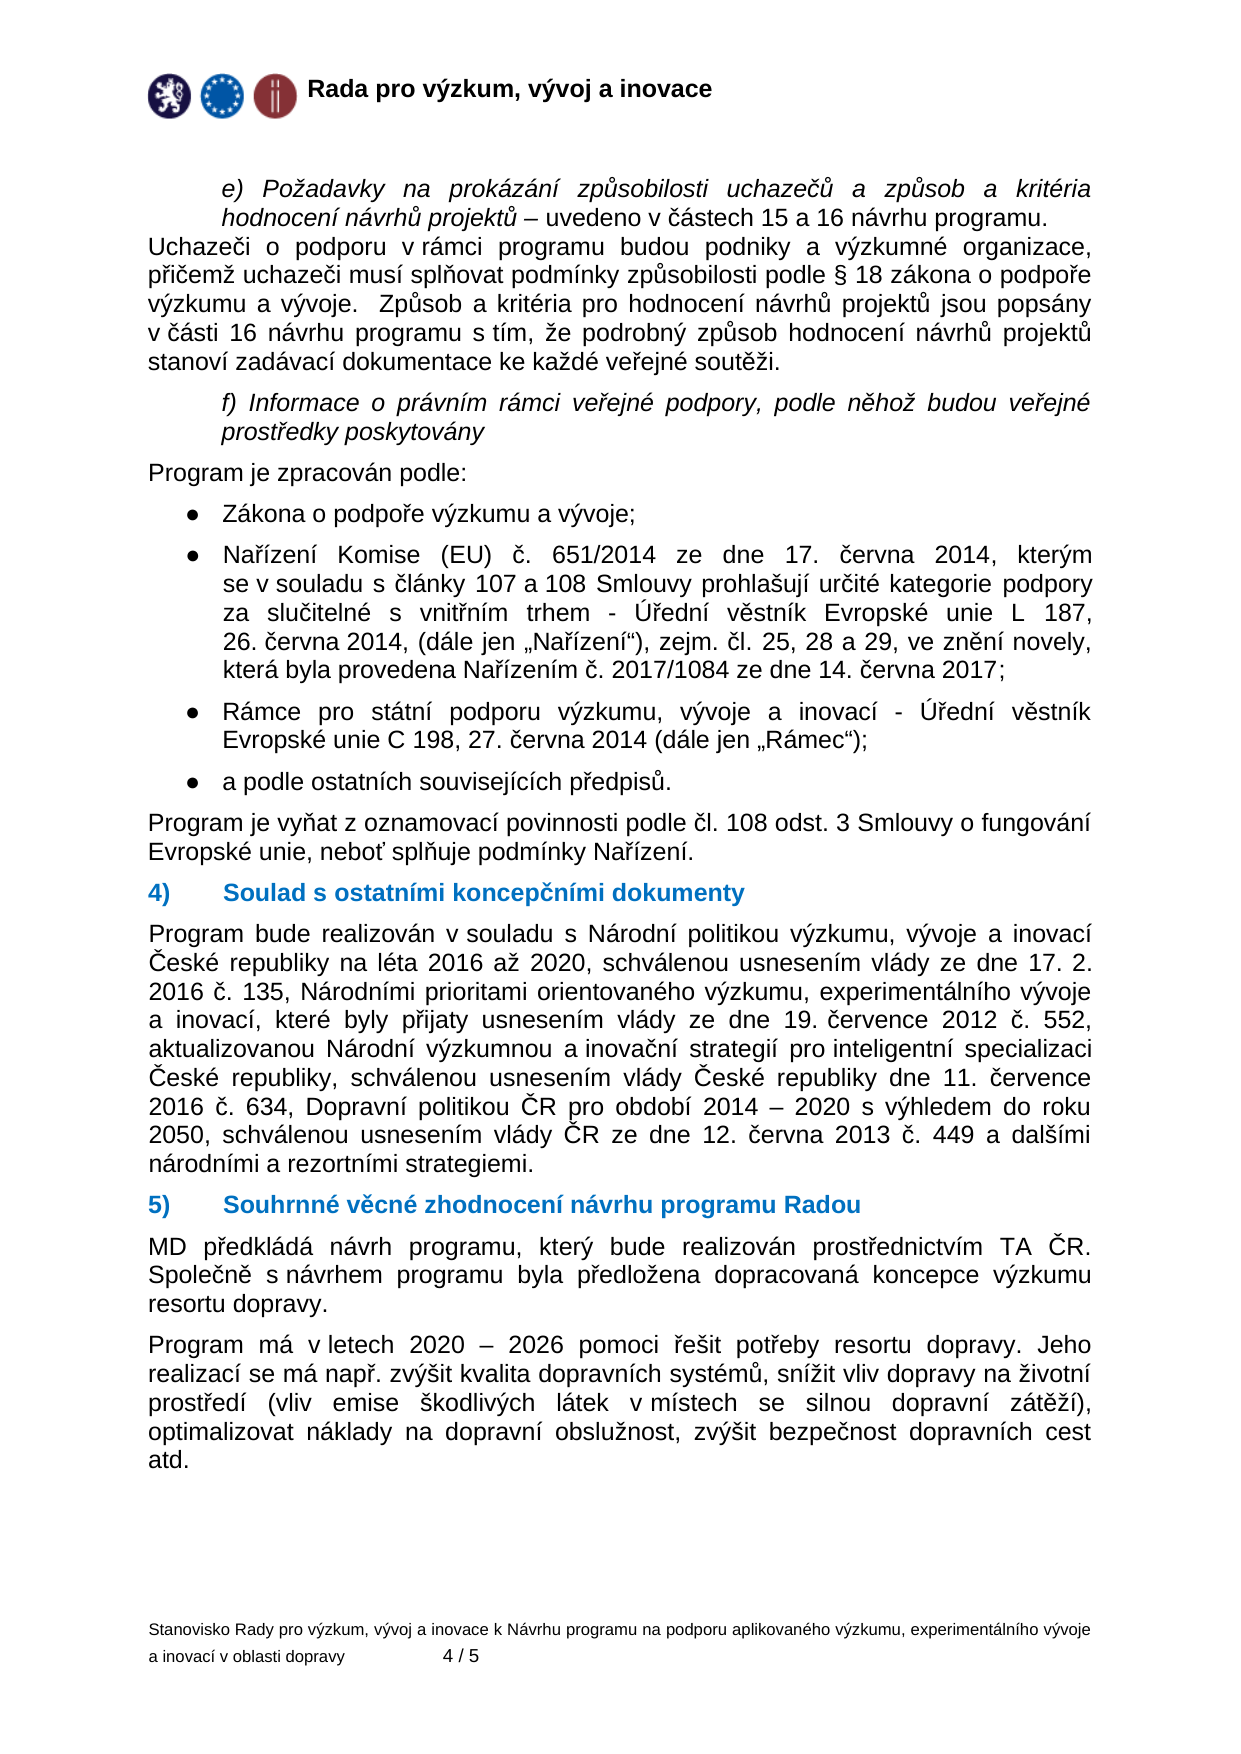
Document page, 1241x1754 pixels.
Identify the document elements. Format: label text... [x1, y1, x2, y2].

list Souhrnné věcné zhodnocení návrhu programu Radou [148, 1190, 1093, 1219]
text Program má v letech 2020 – 2026 pomoci řešit potřeby resortu dopravy. Jeho realizací se má např. zvýšit kvalita dopravních systémů, snížit vliv dopravy na životní prostředí (vliv emise škodlivých látek v místech se silnou dopravní zátěží), optimalizovat náklady na dopravní obslužnost, zvýšit bezpečnost dopravních cest atd. [148, 1330, 1093, 1474]
text Program je vyňat z oznamovací povinnosti podle čl. 108 odst. 3 Smlouvy o fungování Evropské unie, neboť splňuje podmínky Nařízení. [148, 808, 1093, 865]
text Program je zpracován podle: [148, 458, 1093, 486]
picture [147, 73, 298, 120]
list a podle ostatních souvisejících předpisů. [185, 766, 1093, 795]
list Soulad s ostatními koncepčními dokumenty [148, 878, 1093, 906]
list Nařízení Komise (EU) č. 651/2014 ze dne 17. června 2014, kterým se v souladu s články 107 a 108 Smlouvy prohlašují určité kategorie podpory za slučitelné s vnitřním trhem - Úřední věstník Evropské unie L 187, 26. června 2014, (dále jen „Nařízení“), zejm. čl. 25, 28 a 29, ve znění novely, která byla provedena Nařízením č. 2017/1084 ze dne 14. června 2017; [185, 540, 1093, 684]
text f) Informace o právním rámci veřejné podpory, podle něhož budou veřejné prostředky poskytovány [221, 388, 1093, 445]
text MD předkládá návrh programu, který bude realizován prostřednictvím TA ČR. Společně s návrhem programu byla předložena dopracovaná koncepce výzkumu resortu dopravy. [148, 1231, 1093, 1318]
list Zákona o podpoře výzkumu a vývoje; [185, 499, 1093, 528]
list Rámce pro státní podporu výzkumu, vývoje a inovací - Úřední věstník Evropské unie C 198, 27. června 2014 (dále jen „Rámec“); [185, 696, 1093, 754]
text Program bude realizován v souladu s Národní politikou výzkumu, vývoje a inovací České republiky na léta 2016 až 2020, schválenou usnesením vlády ze dne 17. 2. 2016 č. 135, Národními prioritami orientovaného výzkumu, experimentálního vývoje a inovací, které byly přijaty usnesením vlády ze dne 19. července 2012 č. 552, aktualizovanou Národní výzkumnou a inovační strategií pro inteligentní specializaci České republiky, schválenou usnesením vlády České republiky dne 11. července 2016 č. 634, Dopravní politikou ČR pro období 2014 – 2020 s výhledem do roku 2050, schválenou usnesením vlády ČR ze dne 12. června 2013 č. 449 a dalšími národními a rezortními strategiemi. [148, 919, 1093, 1178]
text e) Požadavky na prokázání způsobilosti uchazečů a způsob a kritéria hodnocení návrhů projektů – uvedeno v částech 15 a 16 návrhu programu. [221, 174, 1093, 231]
text Uchazeči o podporu v rámci programu budou podniky a výzkumné organizace, přičemž uchazeči musí splňovat podmínky způsobilosti podle § 18 zákona o podpoře výzkumu a vývoje. Způsob a kritéria pro hodnocení návrhů projektů jsou popsány v části 16 návrhu programu s tím, že podrobný způsob hodnocení návrhů projektů stanoví zadávací dokumentace ke každé veřejné soutěži. [148, 231, 1093, 375]
